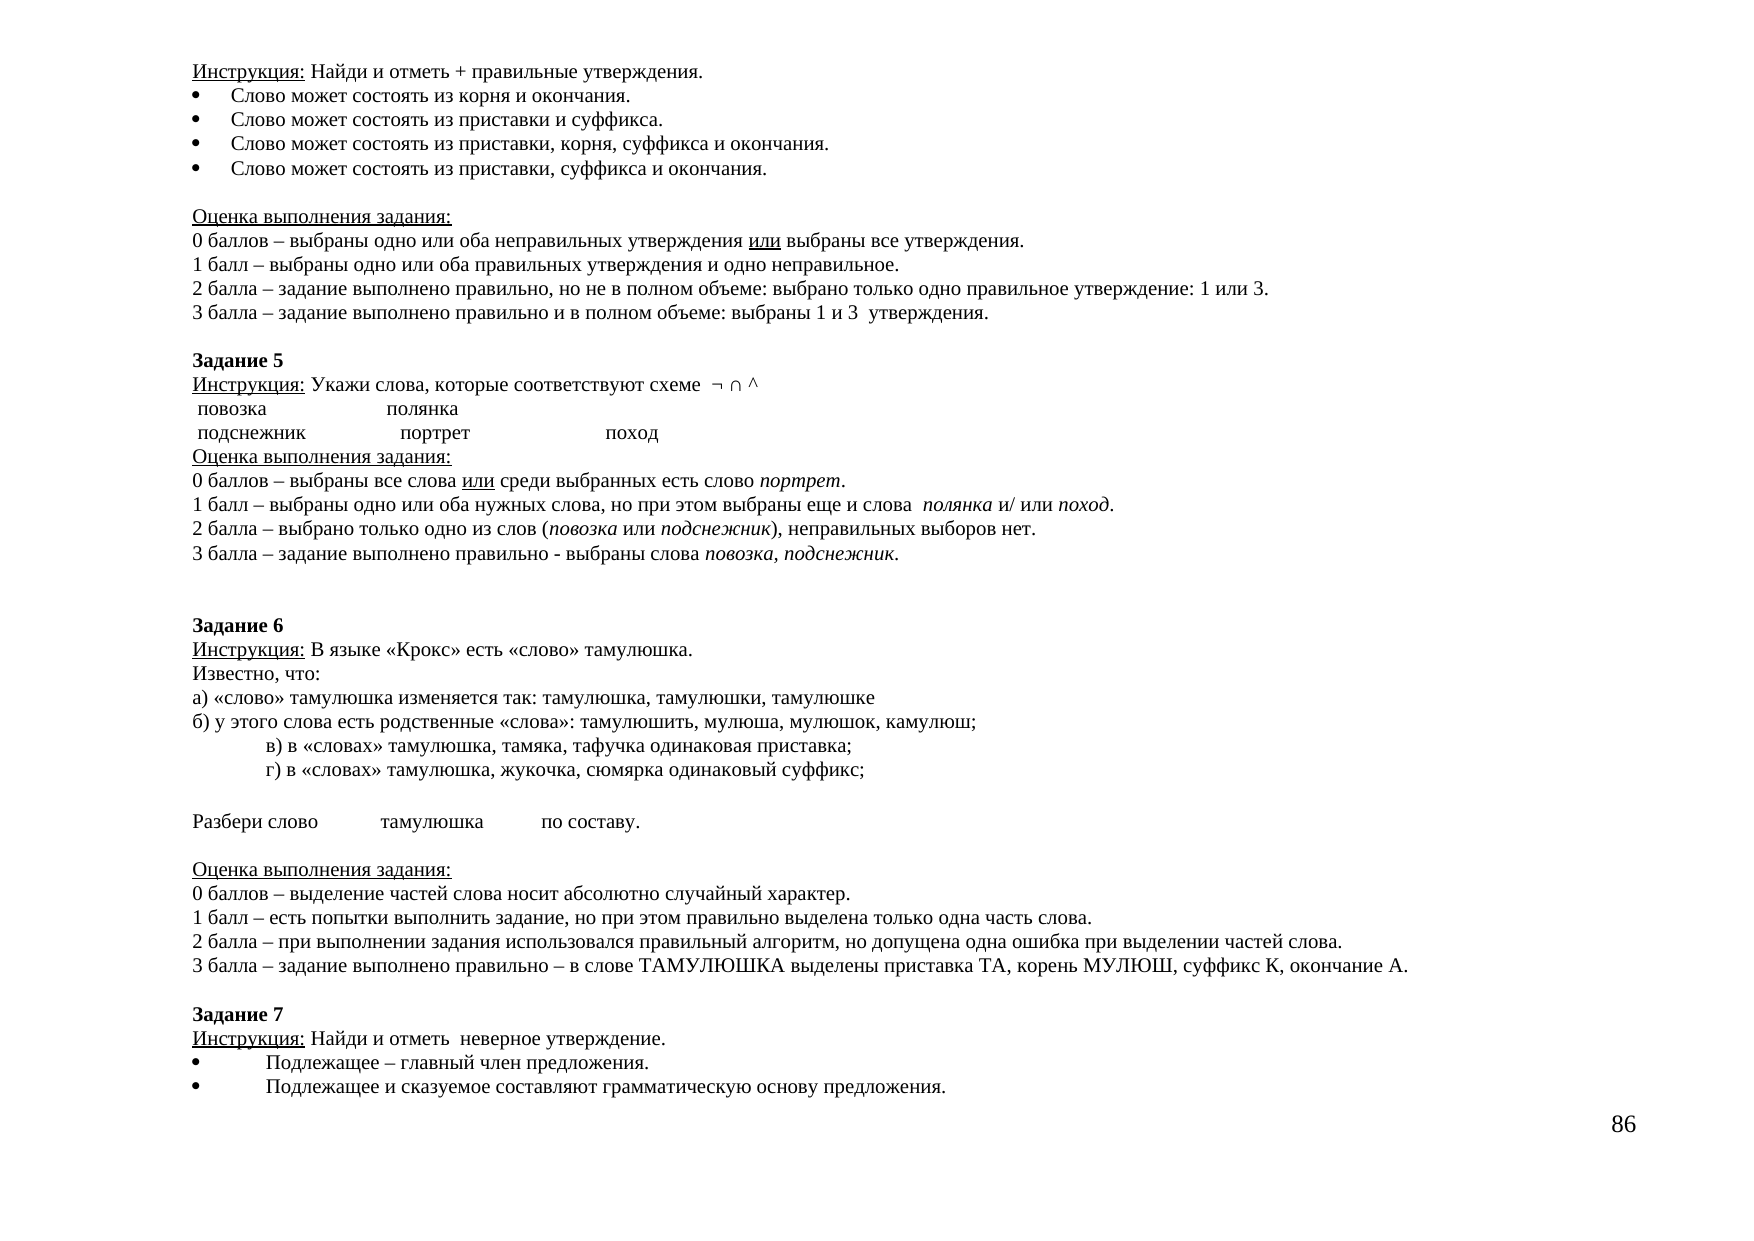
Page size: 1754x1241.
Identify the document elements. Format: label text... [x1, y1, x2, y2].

text Инструкция: В языке «Крокс» есть «слово» тамулюшка. [118, 637, 1636, 661]
text Известно, что: [118, 661, 1636, 685]
text Инструкция: Найди и отметь + правильные утверждения. [118, 59, 1636, 83]
text 3 балла – задание выполнено правильно - выбраны слова повозка, подснежник. [118, 540, 1636, 564]
list Слово может состоять из приставки, корня, суффикса и окончания. [118, 131, 1636, 155]
text 2 балла – задание выполнено правильно, но не в полном объеме: выбрано только одно правильное утверждение: 1 или 3. [118, 276, 1636, 300]
text Оценка выполнения задания: [118, 203, 1636, 228]
text 3 балла – задание выполнено правильно и в полном объеме: выбраны 1 и 3 утверждения. [118, 300, 1636, 324]
text 1 балл – выбраны одно или оба правильных утверждения и одно неправильное. [118, 252, 1636, 276]
text Инструкция: Укажи слова, которые соответствуют схеме ¬ ∩ ^ ⁪ [118, 372, 1636, 396]
text 1 балл – есть попытки выполнить задание, но при этом правильно выделена только одна часть слова. [118, 905, 1636, 929]
list Слово может состоять из приставки и суффикса. [118, 107, 1636, 131]
text б) у этого слова есть родственные «слова»: тамулюшить, мулюша, мулюшок, камулюш; [118, 709, 1636, 733]
text Задание 5 [118, 348, 1636, 372]
text 1 балл – выбраны одно или оба нужных слова, но при этом выбраны еще и слова полянка и/ или поход. [118, 492, 1636, 516]
text г) в «словах» тамулюшка, жукочка, сюмярка одинаковый суффикс; [118, 757, 1636, 781]
list Слово может состоять из приставки, суффикса и окончания. [118, 155, 1636, 179]
text 2 балла – выбрано только одно из слов (повозка или подснежник), неправильных выборов нет. [118, 516, 1636, 540]
text Разбери слово тамулюшка по составу. [118, 809, 1636, 833]
text в) в «словах» тамулюшка, тамяка, тафучка одинаковая приставка; [118, 733, 1636, 757]
text Задание 6 [118, 613, 1636, 637]
list Подлежащее – главный член предложения. [118, 1050, 1636, 1074]
text Оценка выполнения задания: [118, 444, 1636, 468]
text а) «слово» тамулюшка изменяется так: тамулюшка, тамулюшки, тамулюшке [118, 685, 1636, 709]
text Инструкция: Найди и отметь неверное утверждение. [118, 1026, 1636, 1050]
text 3 балла – задание выполнено правильно – в слове ТАМУЛЮШКА выделены приставка ТА, корень МУЛЮШ, суффикс К, окончание А. [118, 953, 1636, 977]
text 2 балла – при выполнении задания использовался правильный алгоритм, но допущена одна ошибка при выделении частей слова. [118, 929, 1636, 953]
list Слово может состоять из корня и окончания. [118, 83, 1636, 107]
text повозка полянка [118, 396, 1636, 420]
text Задание 7 [118, 1002, 1636, 1026]
text 0 баллов – выбраны все слова или среди выбранных есть слово портрет. [118, 468, 1636, 492]
text 0 баллов – выбраны одно или оба неправильных утверждения или выбраны все утверждения. [118, 228, 1636, 252]
text Оценка выполнения задания: [118, 857, 1636, 881]
text 0 баллов – выделение частей слова носит абсолютно случайный характер. [118, 881, 1636, 905]
text подснежник  портрет поход [118, 420, 1636, 444]
list Подлежащее и сказуемое составляют грамматическую основу предложения. [118, 1074, 1636, 1098]
